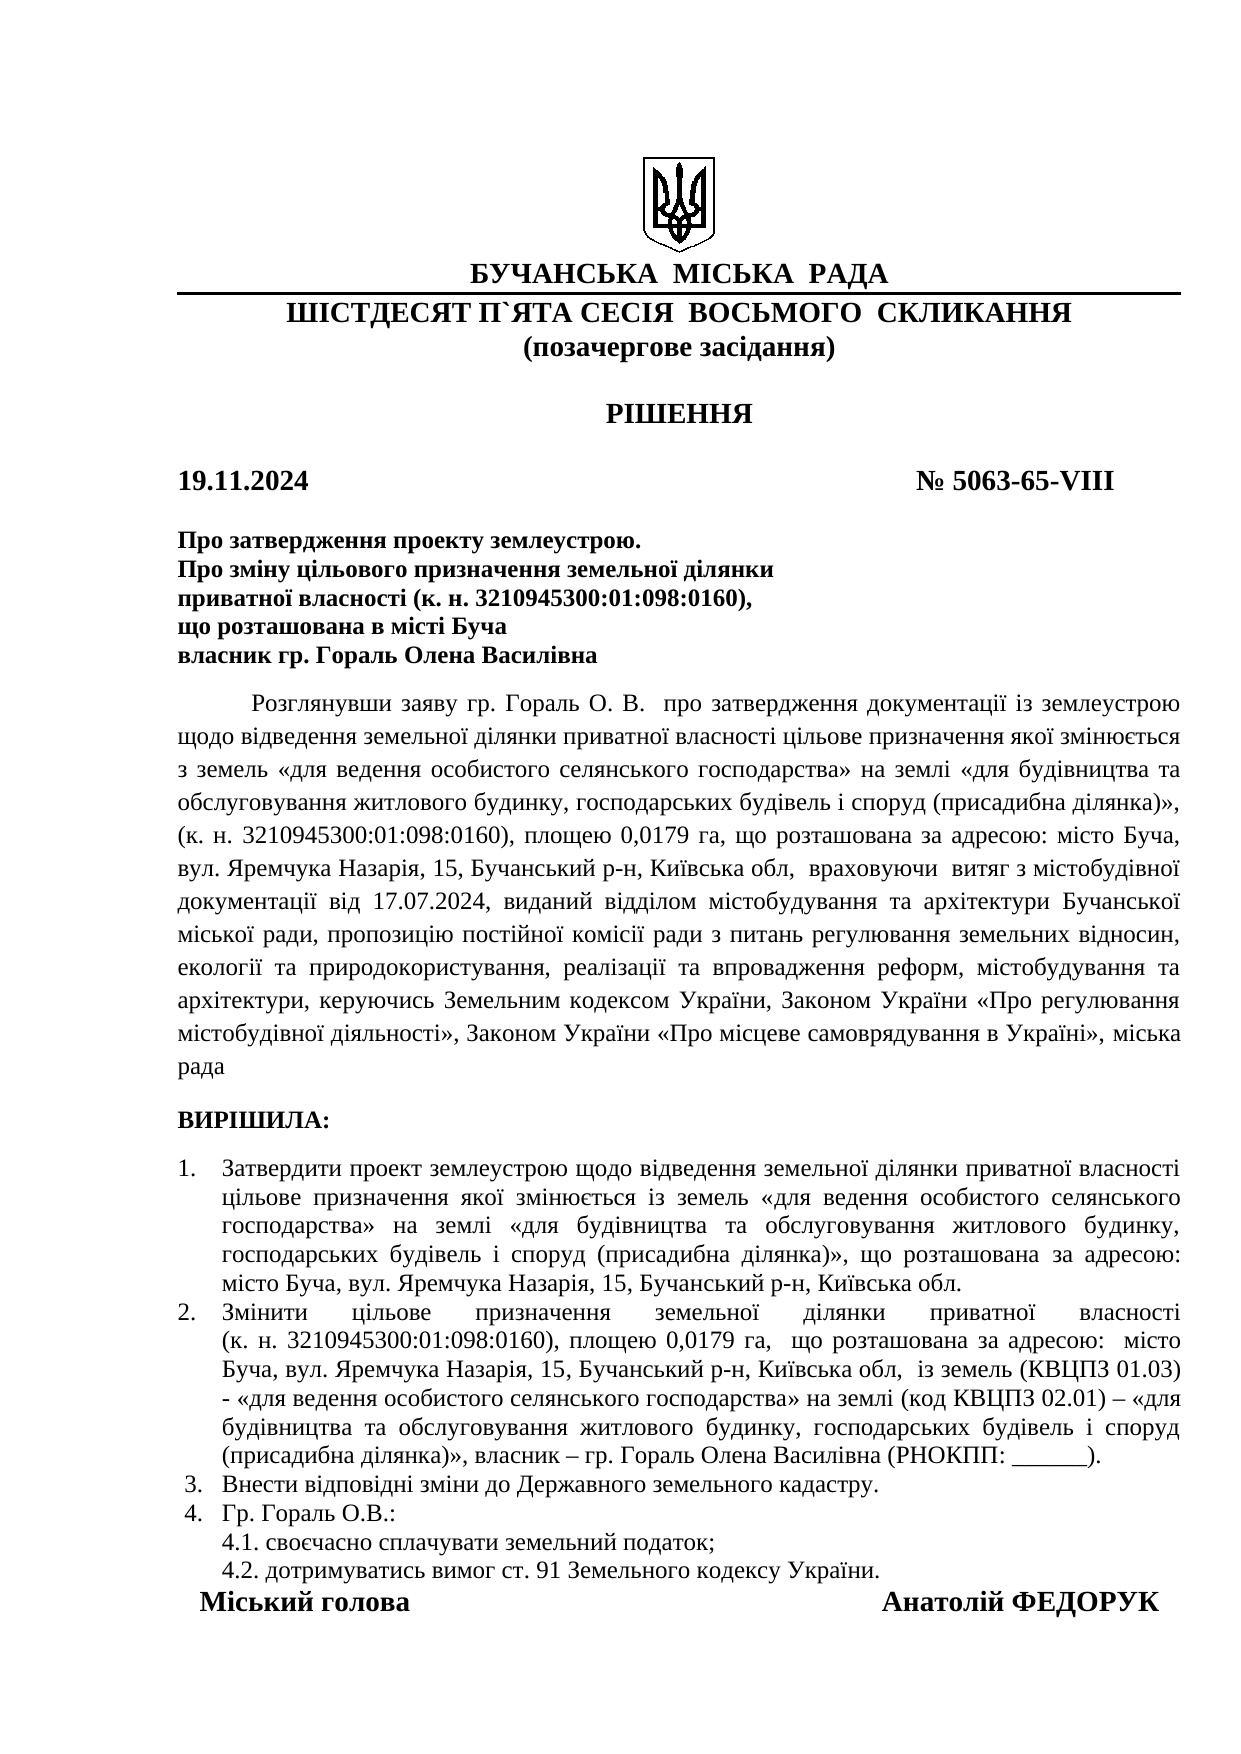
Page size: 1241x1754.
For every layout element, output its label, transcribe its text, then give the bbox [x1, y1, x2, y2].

text Про затвердження проекту землеустрою. [177, 525, 1181, 554]
text що розташована в місті Буча [177, 611, 1181, 640]
text Про зміну цільового призначення земельної ділянки [177, 554, 1181, 583]
text Міський голова Анатолій ФЕДОРУК [177, 1584, 1181, 1618]
text (позачергове засідання) [177, 329, 1181, 362]
text 19.11.2024 № 5063-65-VІІІ [177, 463, 1181, 496]
text 4.1. своєчасно сплачувати земельний податок; [222, 1527, 1181, 1556]
list Внести відповідні зміни до Державного земельного кадастру. [184, 1469, 1181, 1498]
text власник гр. Гораль Олена Василівна [177, 640, 1181, 669]
text Розглянувши заяву гр. Гораль О. В. про затвердження документації із землеустрою щодо відведення земельної ділянки приватної власності цільове призначення якої змінюється з земель «для ведення особистого селянського господарства» на землі «для будівництва та обслуговування житлового будинку, господарських будівель і споруд (присадибна ділянка)», (к. н. 3210945300:01:098:0160), площею 0,0179 га, що розташована за адресою: місто Буча, вул. Яремчука Назарія, 15, Бучанський р-н, Київська обл, враховуючи витяг з містобудівної документації від 17.07.2024, виданий відділом містобудування та архітектури Бучанської міської ради, пропозицію постійної комісії ради з питань регулювання земельних відносин, екології та природокористування, реалізації та впровадження реформ, містобудування та архітектури, керуючись Земельним кодексом України, Законом України «Про регулювання містобудівної діяльності», Законом України «Про місцеве самоврядування в Україні», міська рада [177, 688, 1181, 1080]
text БУЧАНСЬКА МІСЬКА РАДА [177, 256, 1181, 292]
text приватної власності (к. н. 3210945300:01:098:0160), [177, 583, 1181, 611]
text ШІСТДЕСЯТ П`ЯТА СЕСІЯ ВОСЬМОГО СКЛИКАННЯ [177, 295, 1181, 329]
list Затвердити проект землеустрою щодо відведення земельної ділянки приватної власності цільове призначення якої змінюється із земель «для ведення особистого селянського господарства» на землі «для будівництва та обслуговування житлового будинку, господарських будівель і споруд (присадибна ділянка)», що розташована за адресою: місто Буча, вул. Яремчука Назарія, 15, Бучанський р-н, Київська обл. [177, 1153, 1181, 1297]
text 4.2. дотримуватись вимог ст. 91 Земельного кодексу України. [222, 1556, 1181, 1584]
text ВИРІШИЛА: [177, 1105, 1181, 1134]
list Гр. Гораль О.В.: [184, 1498, 1181, 1527]
list Змінити цільове призначення земельної ділянки приватної власності (к. н. 3210945300:01:098:0160), площею 0,0179 га, що розташована за адресою: місто Буча, вул. Яремчука Назарія, 15, Бучанський р-н, Київська обл, із земель (КВЦПЗ 01.03) - «для ведення особистого селянського господарства» на землі (код КВЦПЗ 02.01) – «для будівництва та обслуговування житлового будинку, господарських будівель і споруд (присадибна ділянка)», власник – гр. Гораль Олена Василівна (РНОКПП: ______). [177, 1297, 1181, 1469]
text РІШЕННЯ [177, 396, 1181, 429]
